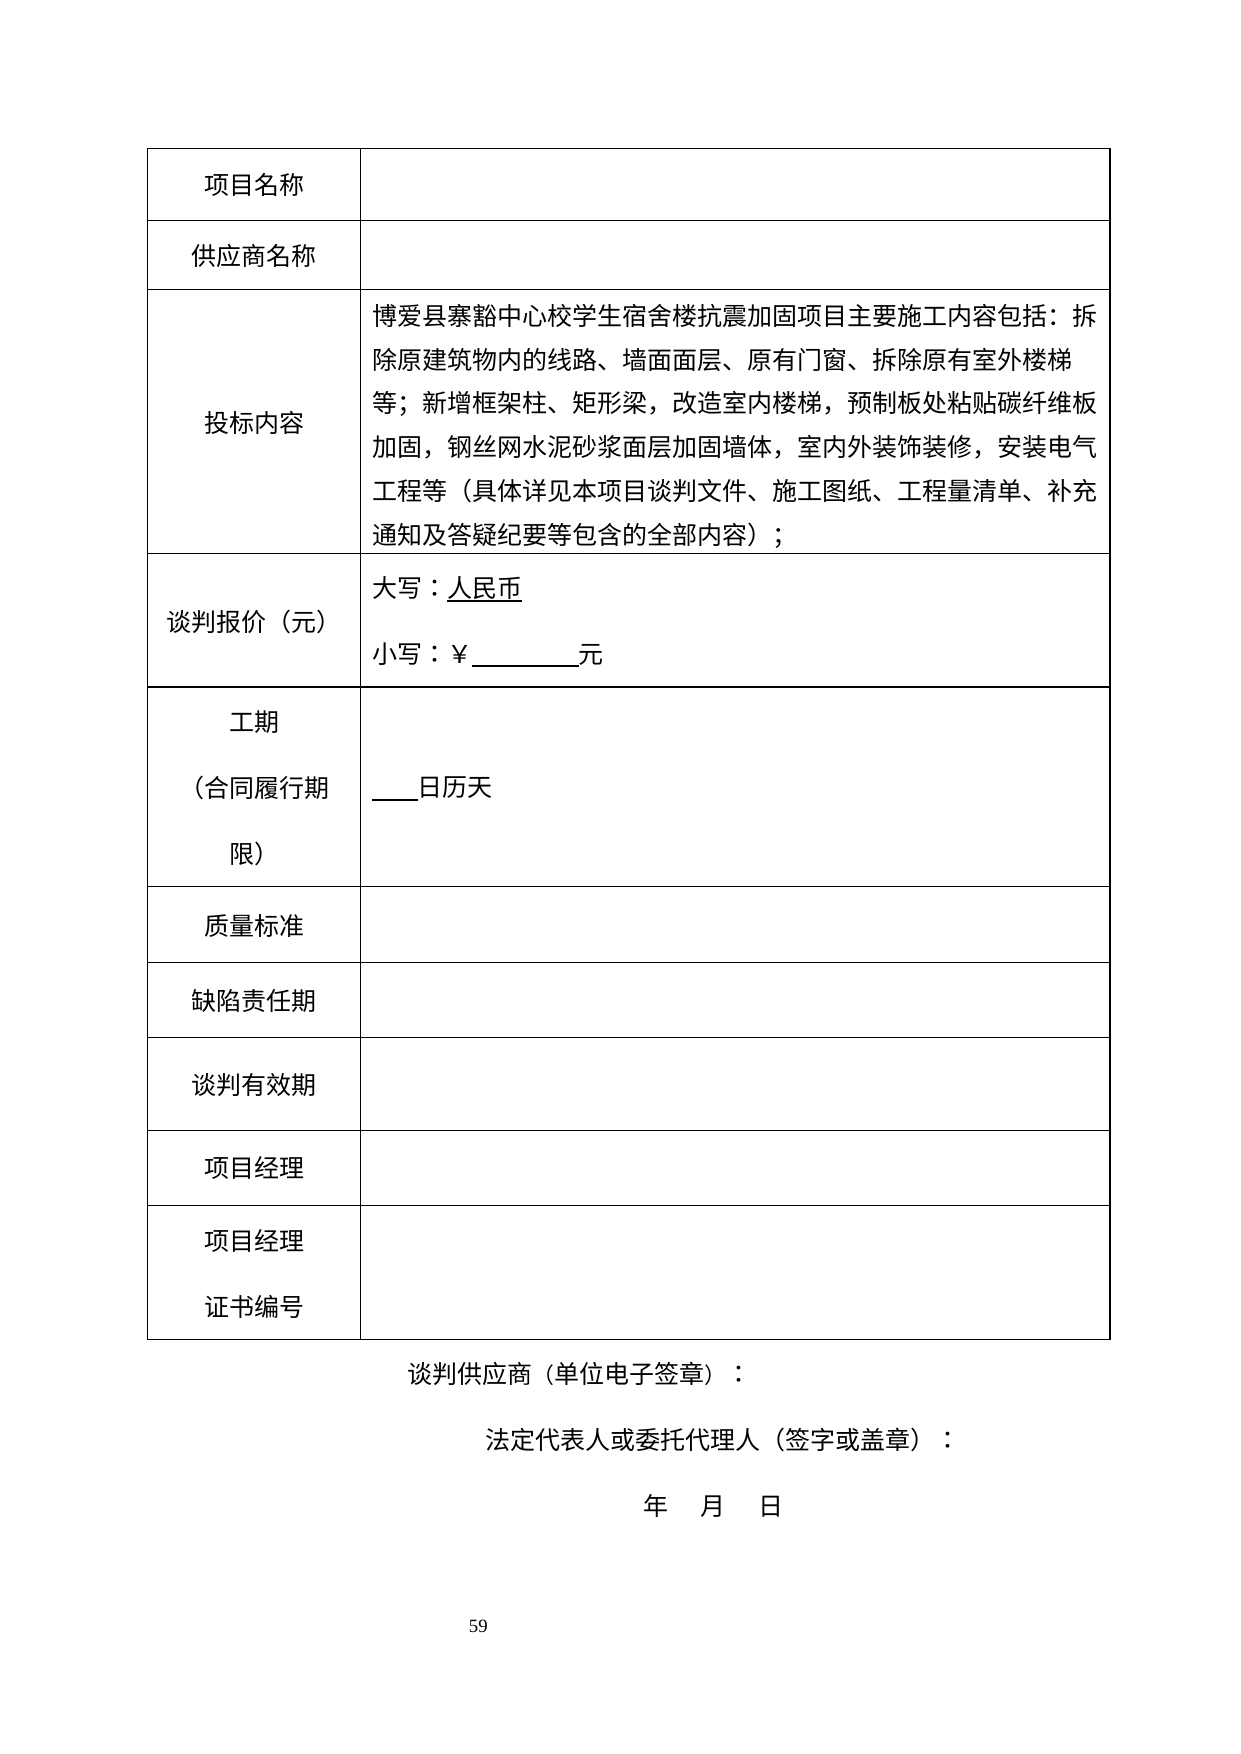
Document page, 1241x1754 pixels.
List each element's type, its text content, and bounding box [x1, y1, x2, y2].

table_cell 投标内容 [148, 290, 360, 553]
table_cell [361, 221, 1109, 289]
table_cell 博爱县寨豁中心校学生宿舍楼抗震加固项目主要施工内容包括：拆除原建筑物内的线路、墙面面层、原有门窗、拆除原有室外楼梯等；新增框架柱、矩形梁，改造室内楼梯，预制板处粘贴碳纤维板加固，钢丝网水泥砂浆面层加固墙体，室内外装饰装修，安装电气工程等（具体详见本项目谈判文件、施工图纸、工程量清单、补充通知及答疑纪要等包含的全部内容）； [361, 290, 1109, 553]
table_cell 谈判报价（元） [148, 554, 360, 686]
table_header 项目名称 [148, 149, 360, 220]
table_cell 项目经理 证书编号 [148, 1206, 360, 1338]
table_cell 谈判有效期 [148, 1038, 360, 1130]
table_header [361, 149, 1109, 220]
table_cell 日历天 [361, 688, 1109, 886]
table_cell 缺陷责任期 [148, 963, 360, 1037]
table_cell 项目经理 [148, 1131, 360, 1205]
table_cell 质量标准 [148, 887, 360, 962]
text 谈判供应商（单位电子签章）： [148, 1340, 1090, 1406]
table_cell [361, 1131, 1109, 1205]
table_cell [361, 887, 1109, 962]
table_cell 工期 （合同履行期限） [148, 688, 360, 886]
table_cell 大写：人民币 小写：￥ 元 [361, 554, 1109, 686]
text 年 月 日 [148, 1472, 1090, 1538]
table_cell [361, 1206, 1109, 1338]
table_cell [361, 1038, 1109, 1130]
table_cell 供应商名称 [148, 221, 360, 289]
table_cell [361, 963, 1109, 1037]
text 法定代表人或委托代理人（签字或盖章）： [148, 1406, 1090, 1472]
